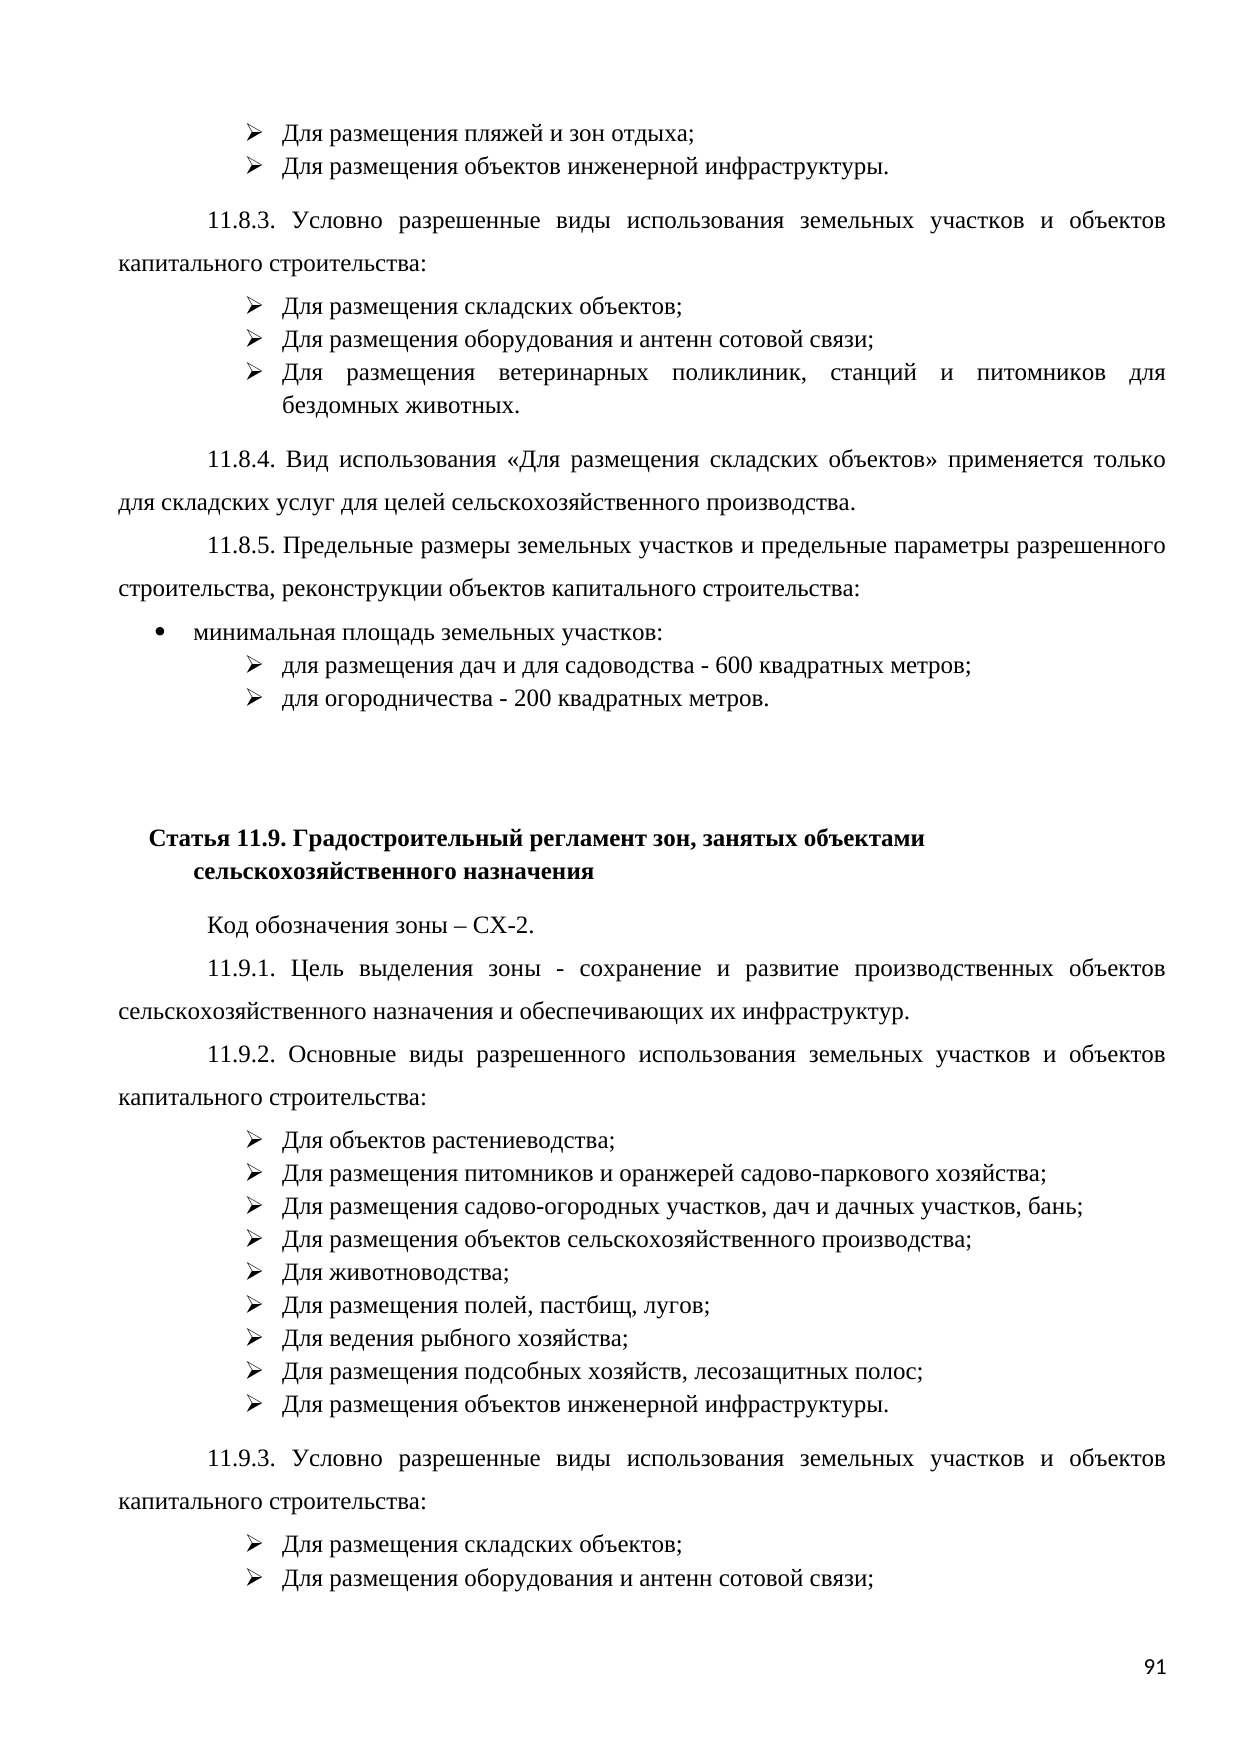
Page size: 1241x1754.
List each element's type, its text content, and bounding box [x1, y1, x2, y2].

list Градостроительный регламент зон, занятых объектами сельскохозяйственного назначения [148, 823, 1167, 884]
list Для размещения объектов инженерной инфраструктуры. [244, 1389, 1167, 1418]
list для размещения дач и для садоводства - 600 квадратных метров; [244, 650, 1167, 678]
text 11.9.2. Основные виды разрешенного использования земельных участков и объектов капитального строительства: [118, 1039, 1167, 1111]
list Для объектов растениеводства; [244, 1125, 1167, 1154]
list Для размещения складских объектов; [244, 1529, 1167, 1558]
list Для размещения оборудования и антенн сотовой связи; [244, 324, 1167, 353]
list Для размещения полей, пастбищ, лугов; [244, 1290, 1167, 1319]
list Для животноводства; [244, 1257, 1167, 1286]
text 11.8.5. Предельные размеры земельных участков и предельные параметры разрешенного строительства, реконструкции объектов капитального строительства: [118, 530, 1167, 602]
list Для размещения садово-огородных участков, дач и дачных участков, бань; [244, 1191, 1167, 1220]
list Для размещения пляжей и зон отдыха; [244, 118, 1167, 147]
list Для размещения питомников и оранжерей садово-паркового хозяйства; [244, 1158, 1167, 1187]
text 11.9.1. Цель выделения зоны - сохранение и развитие производственных объектов сельскохозяйственного назначения и обеспечивающих их инфраструктур. [118, 953, 1167, 1025]
list Для размещения объектов сельскохозяйственного производства; [244, 1224, 1167, 1253]
list Для размещения оборудования и антенн сотовой связи; [244, 1563, 1167, 1591]
list Для размещения объектов инженерной инфраструктуры. [244, 151, 1167, 180]
list Для размещения складских объектов; [244, 291, 1167, 320]
list Для ведения рыбного хозяйства; [244, 1323, 1167, 1352]
list минимальная площадь земельных участков: [156, 617, 1167, 645]
text 11.8.4. Вид использования «Для размещения складских объектов» применяется только для складских услуг для целей сельскохозяйственного производства. [118, 444, 1167, 516]
list Для размещения подсобных хозяйств, лесозащитных полос; [244, 1356, 1167, 1385]
list Для размещения ветеринарных поликлиник, станций и питомников для бездомных животных. [244, 357, 1167, 419]
text 11.8.3. Условно разрешенные виды использования земельных участков и объектов капитального строительства: [118, 205, 1167, 277]
list для огородничества - 200 квадратных метров. [244, 683, 1167, 711]
text Код обозначения зоны – СХ-2. [118, 910, 1167, 938]
text 11.9.3. Условно разрешенные виды использования земельных участков и объектов капитального строительства: [118, 1443, 1167, 1515]
